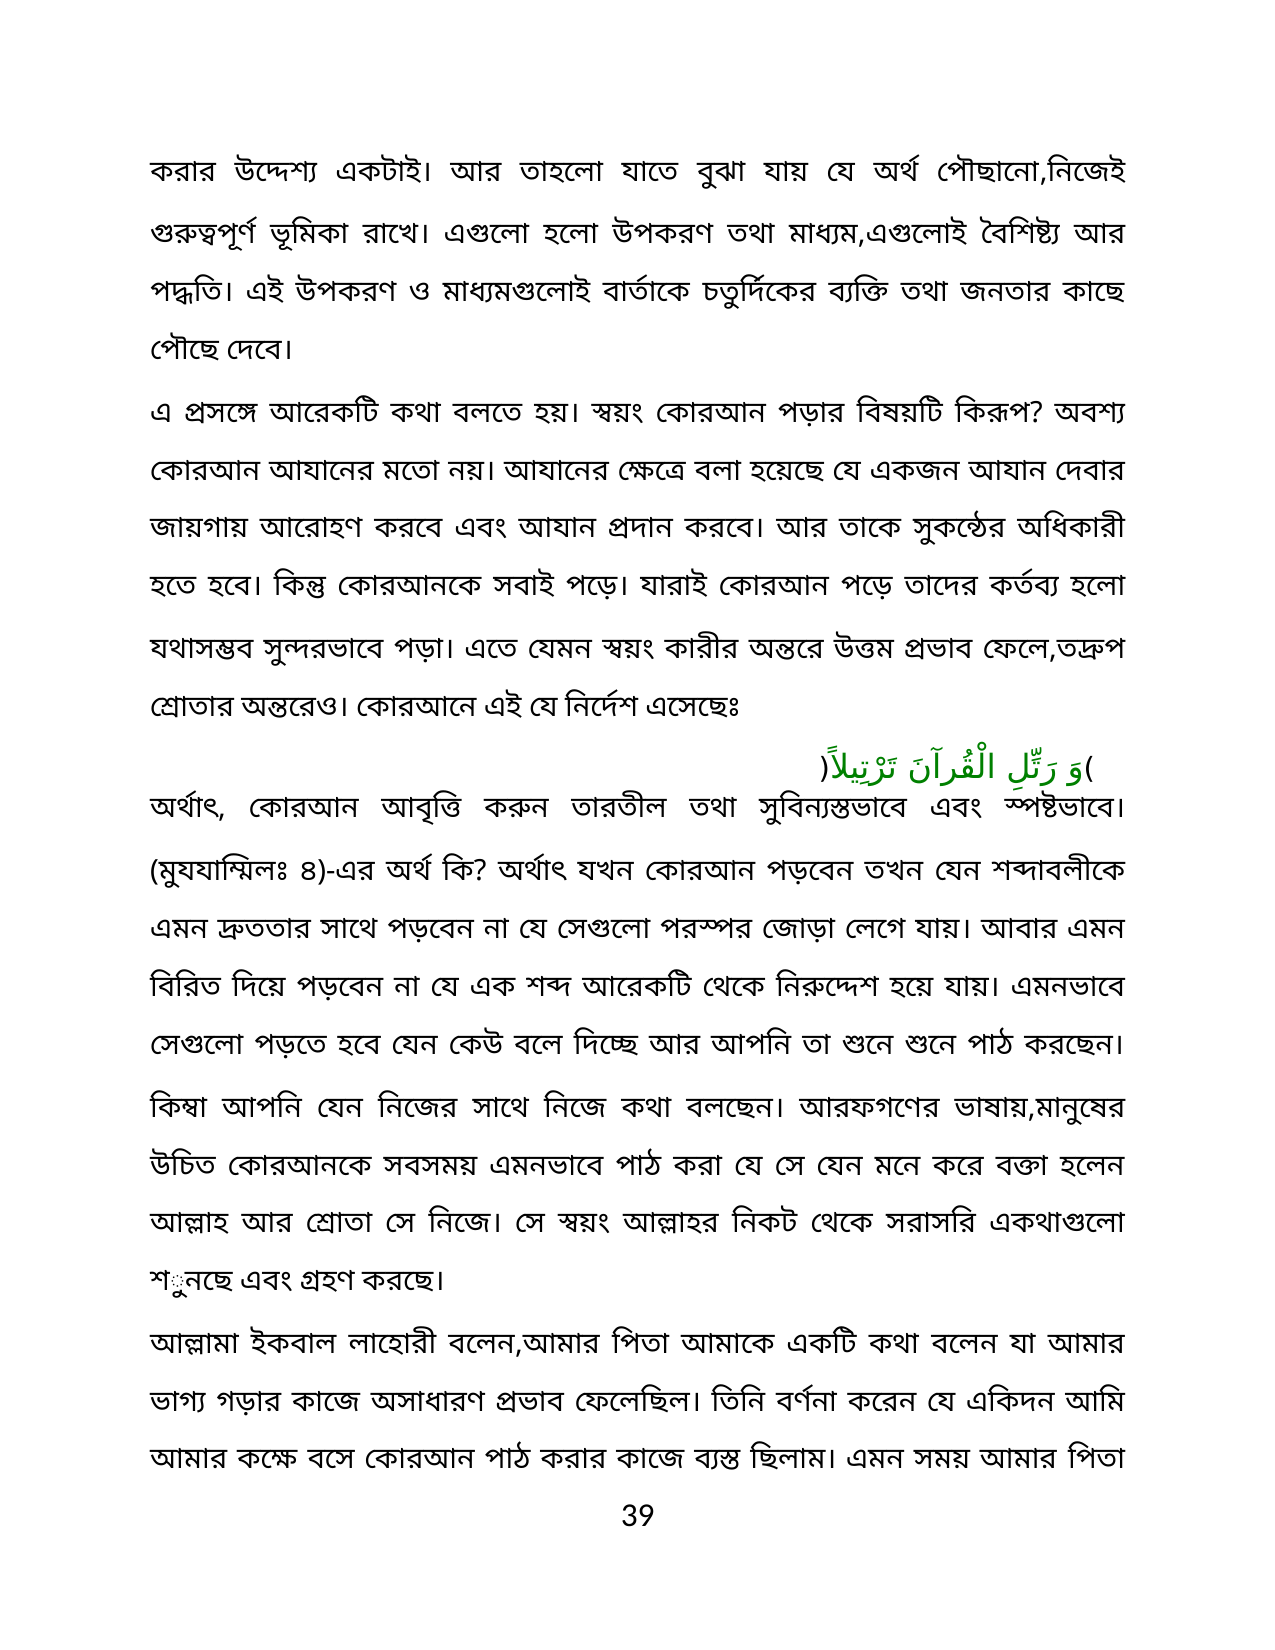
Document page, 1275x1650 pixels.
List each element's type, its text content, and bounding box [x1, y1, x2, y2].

text অর্থাৎ, কোরআন আবৃত্তি করুন তারতীল তথা সুবিন্যস্তভাবে এবং স্পষ্টভাবে। (মুযযাম্মিলঃ ৪)-এর অর্থ কি? অর্থাৎ যখন কোরআন পড়বেন তখন যেন শব্দাবলীকে এমন দ্রুততার সাথে পড়বেন না যে সেগুলো পরস্পর জোড়া লেগে যায়। আবার এমন বিরিত দিয়ে পড়বেন না যে এক শব্দ আরেকটি থেকে নিরুদ্দেশ হয়ে যায়। এমনভাবে সেগুলো পড়তে হবে যেন কেউ বলে দিচ্ছে আর আপনি তা শুনে শুনে পাঠ করছেন। কিম্বা আপনি যেন নিজের সাথে নিজে কথা বলছেন। আরফগণের ভাষায়,মানুষের উচিত কোরআনকে সবসময় এমনভাবে পাঠ করা যে সে যেন মনে করে বক্তা হলেন আল্লাহ আর শ্রোতা সে নিজে। সে স্বয়ং আল্লাহর নিকট থেকে সরাসরি একথাগুলো শুনছে এবং গ্রহণ করছে। [150, 787, 1125, 1303]
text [150, 1322, 1125, 1481]
text এ প্রসঙ্গে আরেকটি কথা বলতে হয়। স্বয়ং কোরআন পড়ার বিষয়টি কিরূপ? অবশ্য কোরআন আযানের মতো নয়। আযানের ক্ষেত্রে বলা হয়েছে যে একজন আযান দেবার জায়গায় আরোহণ করবে এবং আযান প্রদান করবে। আর তাকে সুকন্ঠের অধিকারী হতে হবে। কিন্তু কোরআনকে সবাই পড়ে। যারাই কোরআন পড়ে তাদের কর্তব্য হলো যথাসম্ভব সুন্দরভাবে পড়া। এতে যেমন স্বয়ং কারীর অন্তরে উত্তম প্রভাব ফেলে,তদ্রুপ শ্রোতার অন্তরেও। কোরআনে এই যে নির্দেশ এসেছেঃ [150, 391, 1125, 728]
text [150, 150, 1125, 372]
text )وَ رَتِّلِ الْقُرآنَ تَرْتِيلاً( [150, 748, 1125, 787]
